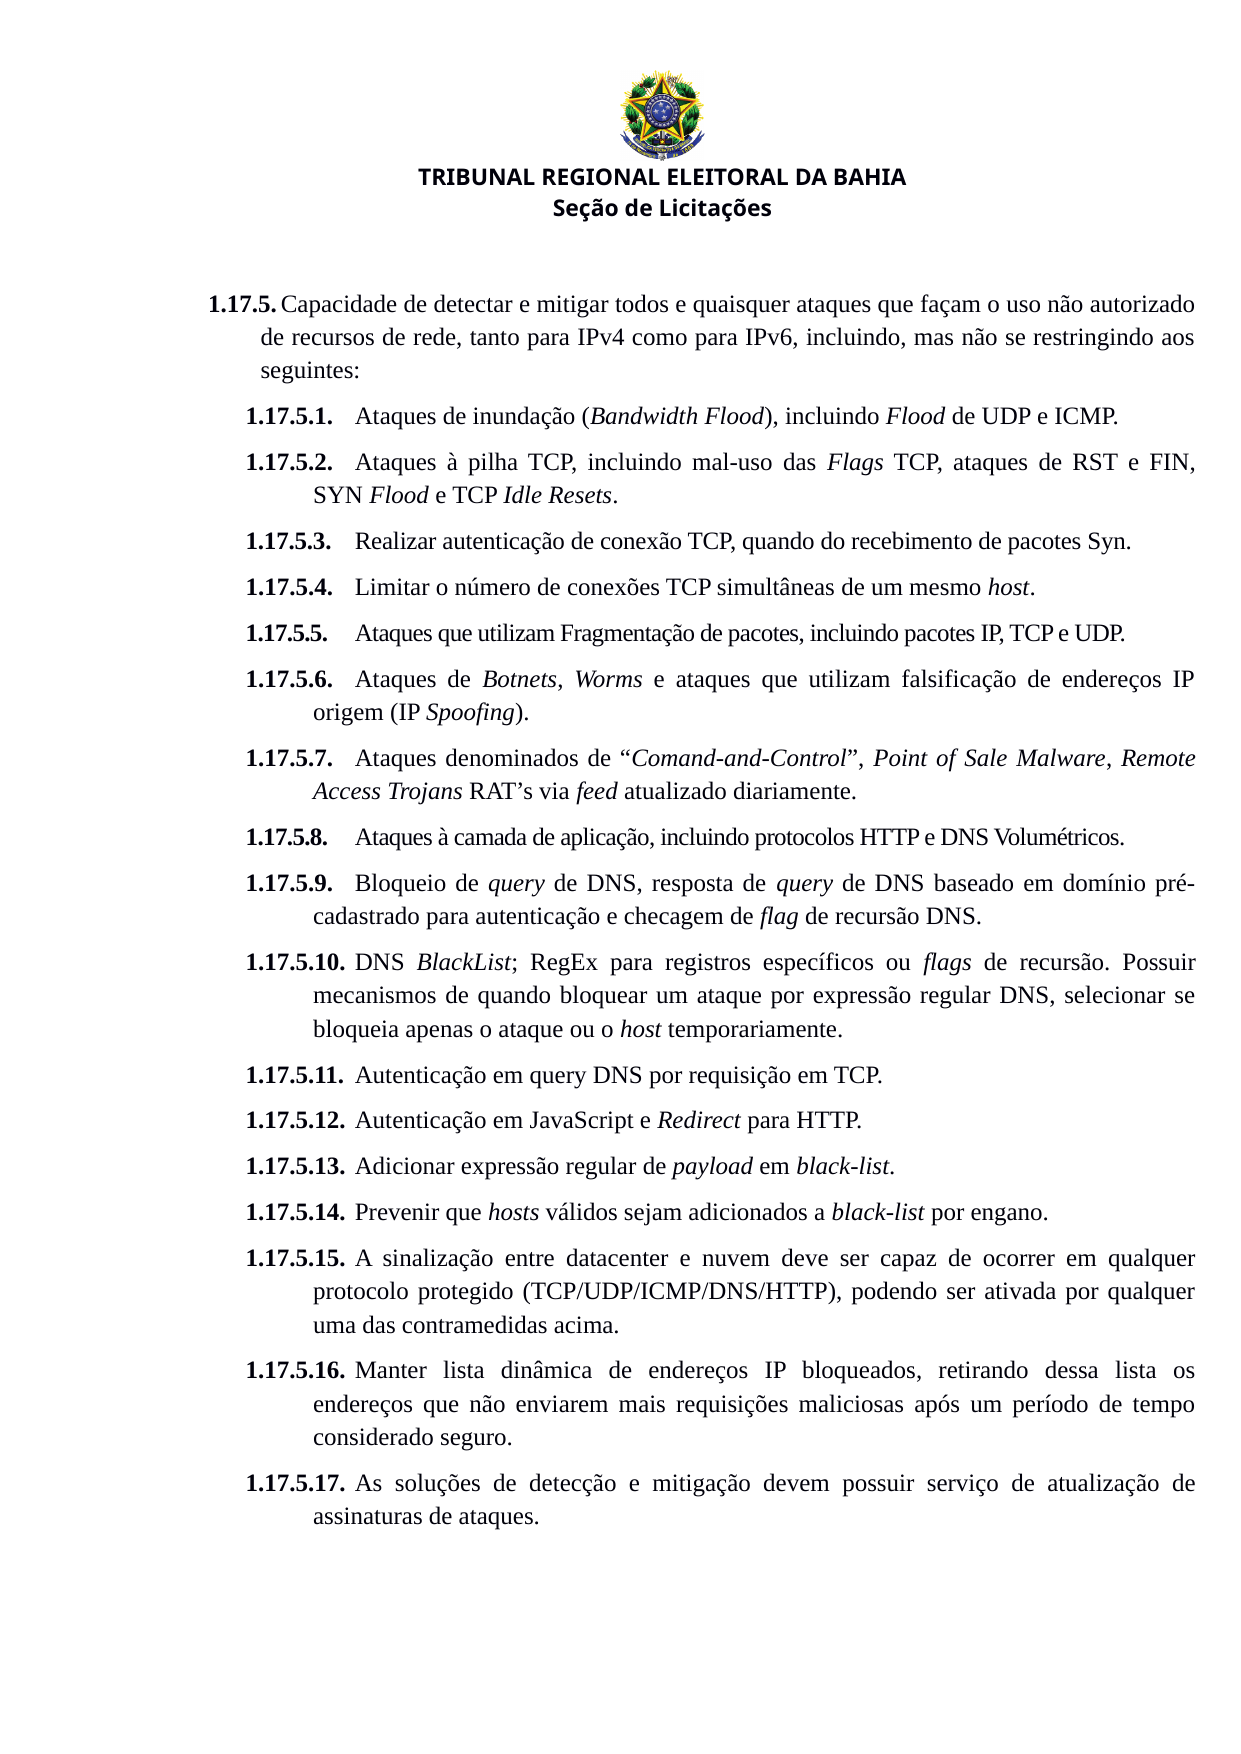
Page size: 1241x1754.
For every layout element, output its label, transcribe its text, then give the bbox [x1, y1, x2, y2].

list Bloqueio de query de DNS, resposta de query de DNS baseado em domínio pré-cadastrado para autenticação e checagem de flag de recursão DNS. [245, 865, 1196, 931]
list Capacidade de detectar e mitigar todos e quaisquer ataques que façam o uso não autorizado de recursos de rede, tanto para IPv4 como para IPv6, incluindo, mas não se restringindo aos seguintes: [208, 286, 1196, 386]
list Adicionar expressão regular de payload em black-list. [245, 1148, 1196, 1181]
list As soluções de detecção e mitigação devem possuir serviço de atualização de assinaturas de ataques. [245, 1465, 1196, 1531]
list Limitar o número de conexões TCP simultâneas de um mesmo host. [245, 569, 1196, 602]
list Ataques à pilha TCP, incluindo mal-uso das Flags TCP, ataques de RST e FIN, SYN Flood e TCP Idle Resets. [245, 444, 1196, 511]
list A sinalização entre datacenter e nuvem deve ser capaz de ocorrer em qualquer protocolo protegido (TCP/UDP/ICMP/DNS/HTTP), podendo ser ativada por qualquer uma das contramedidas acima. [245, 1240, 1196, 1340]
list Ataques denominados de “Comand-and-Control”, Point of Sale Malware, Remote Access Trojans RAT’s via feed atualizado diariamente. [245, 740, 1196, 806]
list Autenticação em JavaScript e Redirect para HTTP. [245, 1102, 1196, 1136]
list Realizar autenticação de conexão TCP, quando do recebimento de pacotes Syn. [245, 523, 1196, 556]
list Ataques que utilizam Fragmentação de pacotes, incluindo pacotes IP, TCP e UDP. [245, 615, 1196, 648]
list Manter lista dinâmica de endereços IP bloqueados, retirando dessa lista os endereços que não enviarem mais requisições maliciosas após um período de tempo considerado seguro. [245, 1352, 1196, 1452]
list DNS BlackList; RegEx para registros específicos ou flags de recursão. Possuir mecanismos de quando bloquear um ataque por expressão regular DNS, selecionar se bloqueia apenas o ataque ou o host temporariamente. [245, 944, 1196, 1044]
list Autenticação em query DNS por requisição em TCP. [245, 1056, 1196, 1090]
list Prevenir que hosts válidos sejam adicionados a black-list por engano. [245, 1194, 1196, 1227]
list Ataques de inundação (Bandwidth Flood), incluindo Flood de UDP e ICMP. [245, 398, 1196, 431]
list Ataques de Botnets, Worms e ataques que utilizam falsificação de endereços IP origem (IP Spoofing). [245, 661, 1196, 727]
list Ataques à camada de aplicação, incluindo protocolos HTTP e DNS Volumétricos. [245, 819, 1196, 852]
